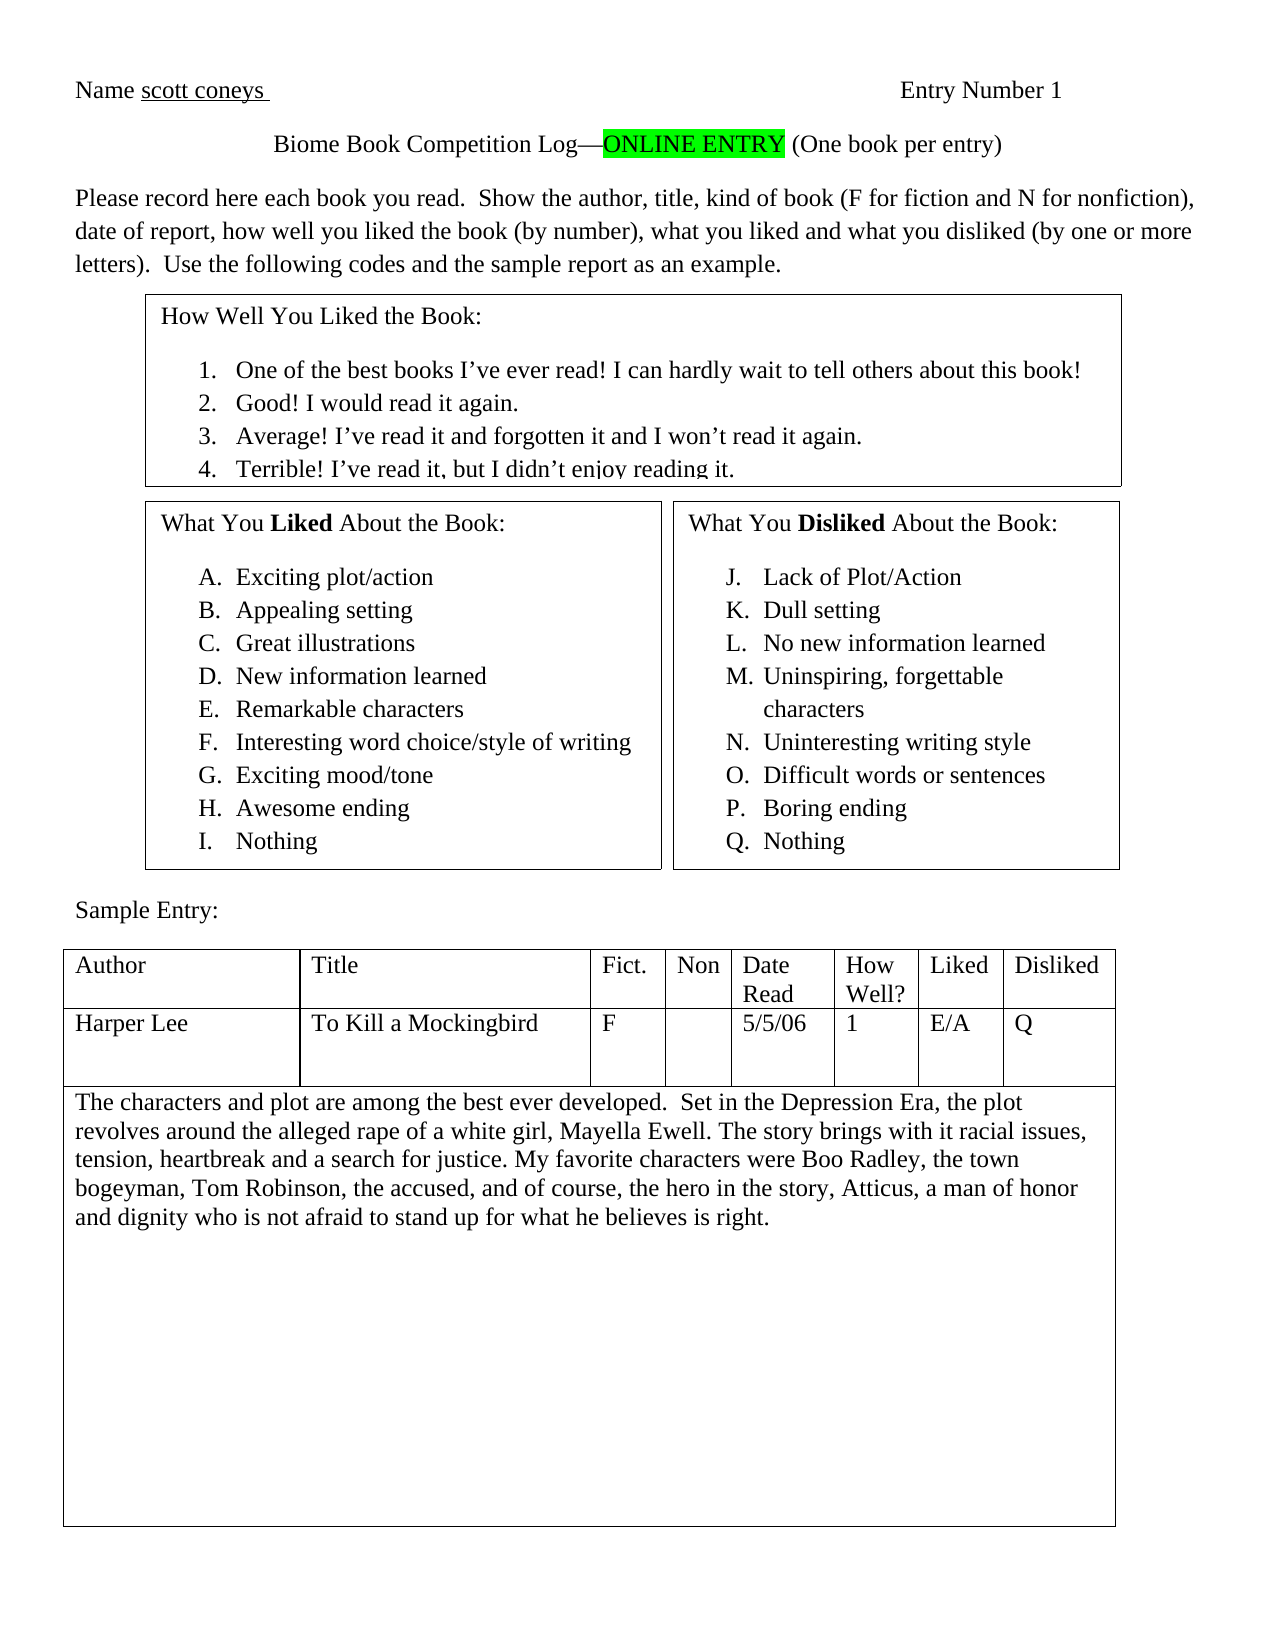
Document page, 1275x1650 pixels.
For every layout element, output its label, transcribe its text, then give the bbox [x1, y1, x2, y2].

table_header Title [301, 950, 590, 1007]
table_header Liked [919, 950, 1003, 1007]
text Sample Entry: [75, 895, 1200, 924]
table_cell Q [1004, 1009, 1115, 1086]
text Name scott coneys Entry Number [75, 75, 1200, 104]
table_cell 5/5/06 [732, 1009, 834, 1086]
table_cell [666, 1009, 731, 1086]
text Biome Book Competition Log—ONLINE ENTRY (One book per entry) [785, 129, 1200, 158]
table_cell F [591, 1009, 665, 1086]
table_cell 1 [835, 1009, 918, 1086]
table_header Author [64, 950, 299, 1007]
table_header Non [666, 950, 731, 1007]
table_header Date Read [732, 950, 834, 1007]
table_header Fict. [591, 950, 665, 1007]
list Please record here each book you read. Show the author, title, kind of book (F for fiction and N for nonfiction), date of report, how well you liked the book (by number), what you liked and what you disliked (by one or more letters). Use the following codes and the sample report as an example. [75, 183, 1200, 277]
table_cell E/A [919, 1009, 1003, 1086]
table_cell To Kill a Mockingbird [301, 1009, 590, 1086]
text Biome Book Competition Log—ONLINE ENTRY (One book per entry) [75, 129, 603, 158]
table_cell Harper Lee [64, 1009, 299, 1086]
table_cell The characters and plot are among the best ever developed. Set in the Depression Era, the plot revolves around the alleged rape of a white girl, Mayella Ewell. The story brings with it racial issues, tension, heartbreak and a search for justice. My favorite characters were Boo Radley, the town bogeyman, Tom Robinson, the accused, and of course, the hero in the story, Atticus, a man of honor and dignity who is not afraid to stand up for what he believes is right. [64, 1087, 1115, 1526]
table_header Disliked [1004, 950, 1115, 1007]
table_header How Well? [835, 950, 918, 1007]
